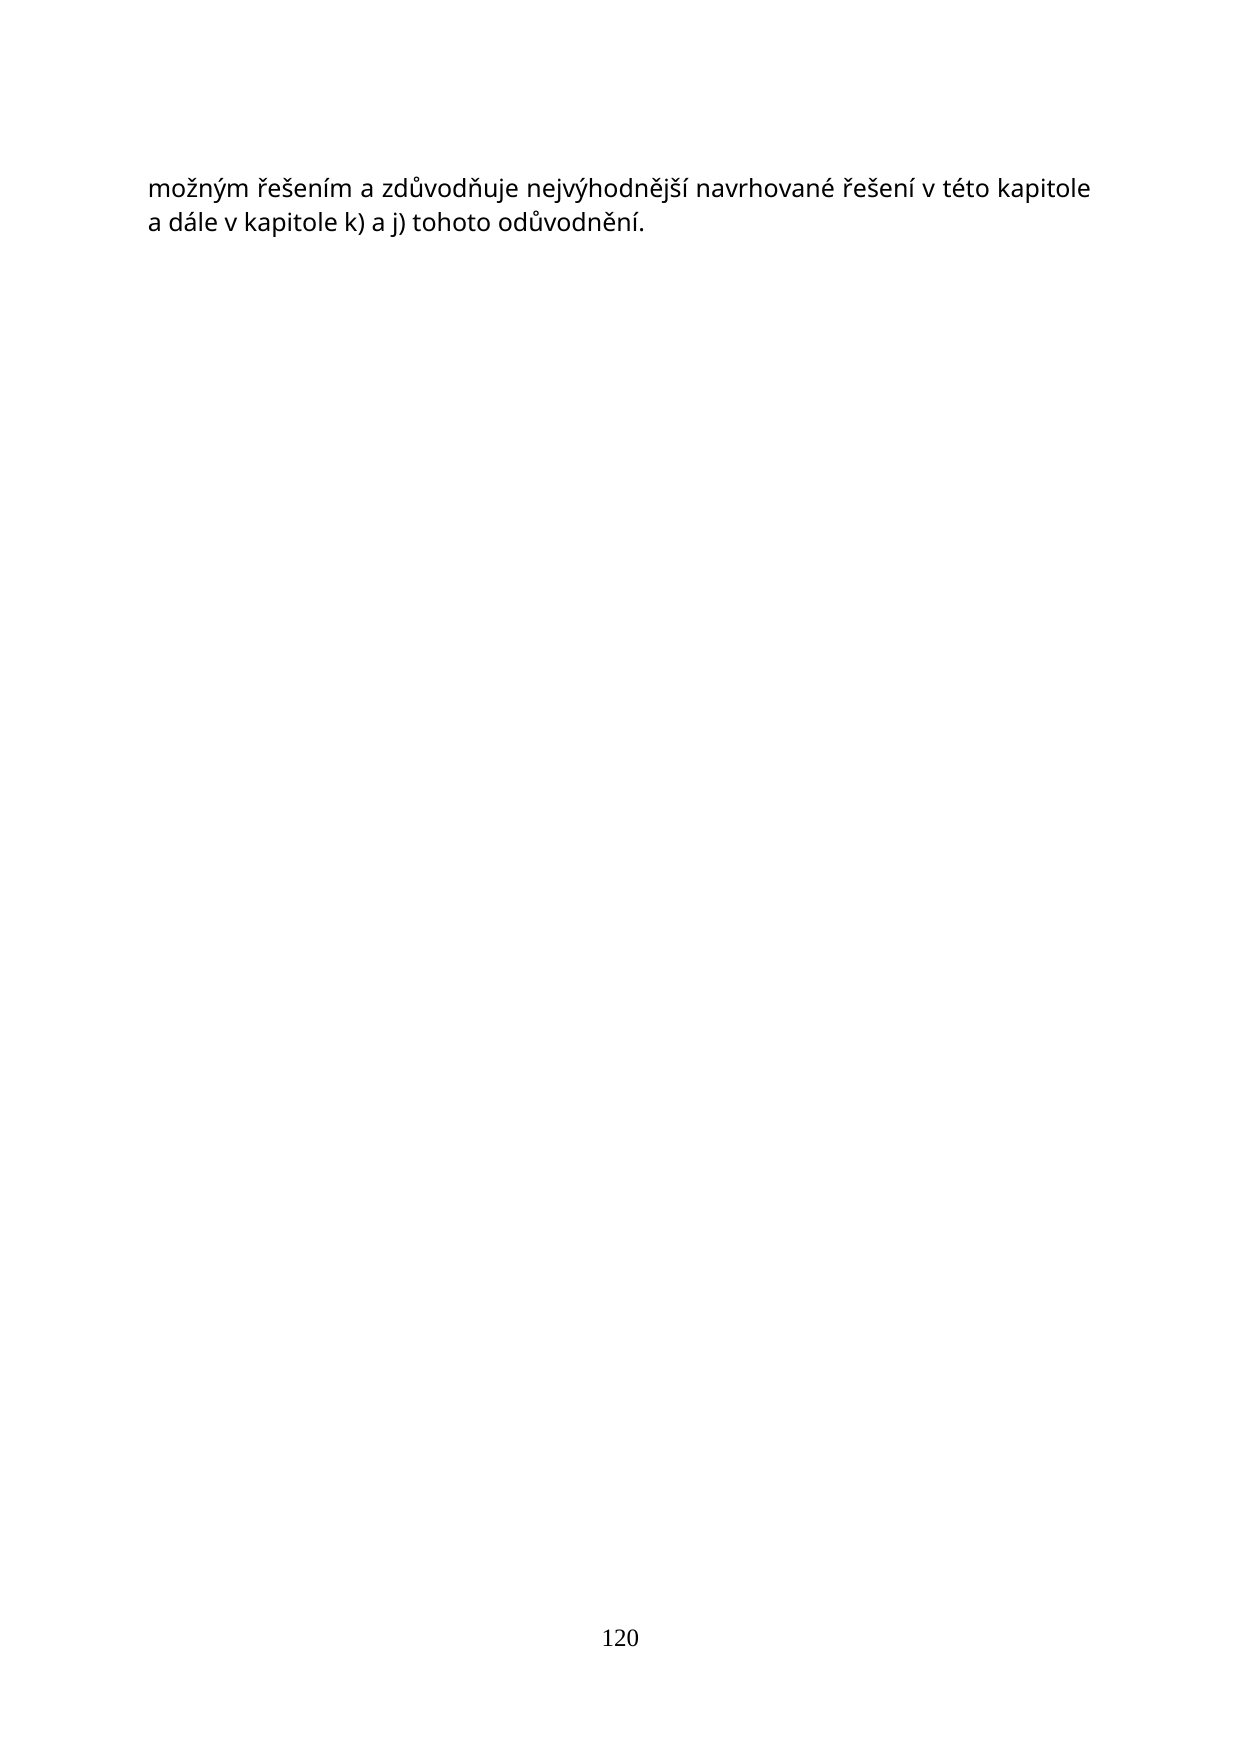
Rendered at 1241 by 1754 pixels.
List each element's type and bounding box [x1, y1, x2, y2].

text [148, 171, 1092, 239]
